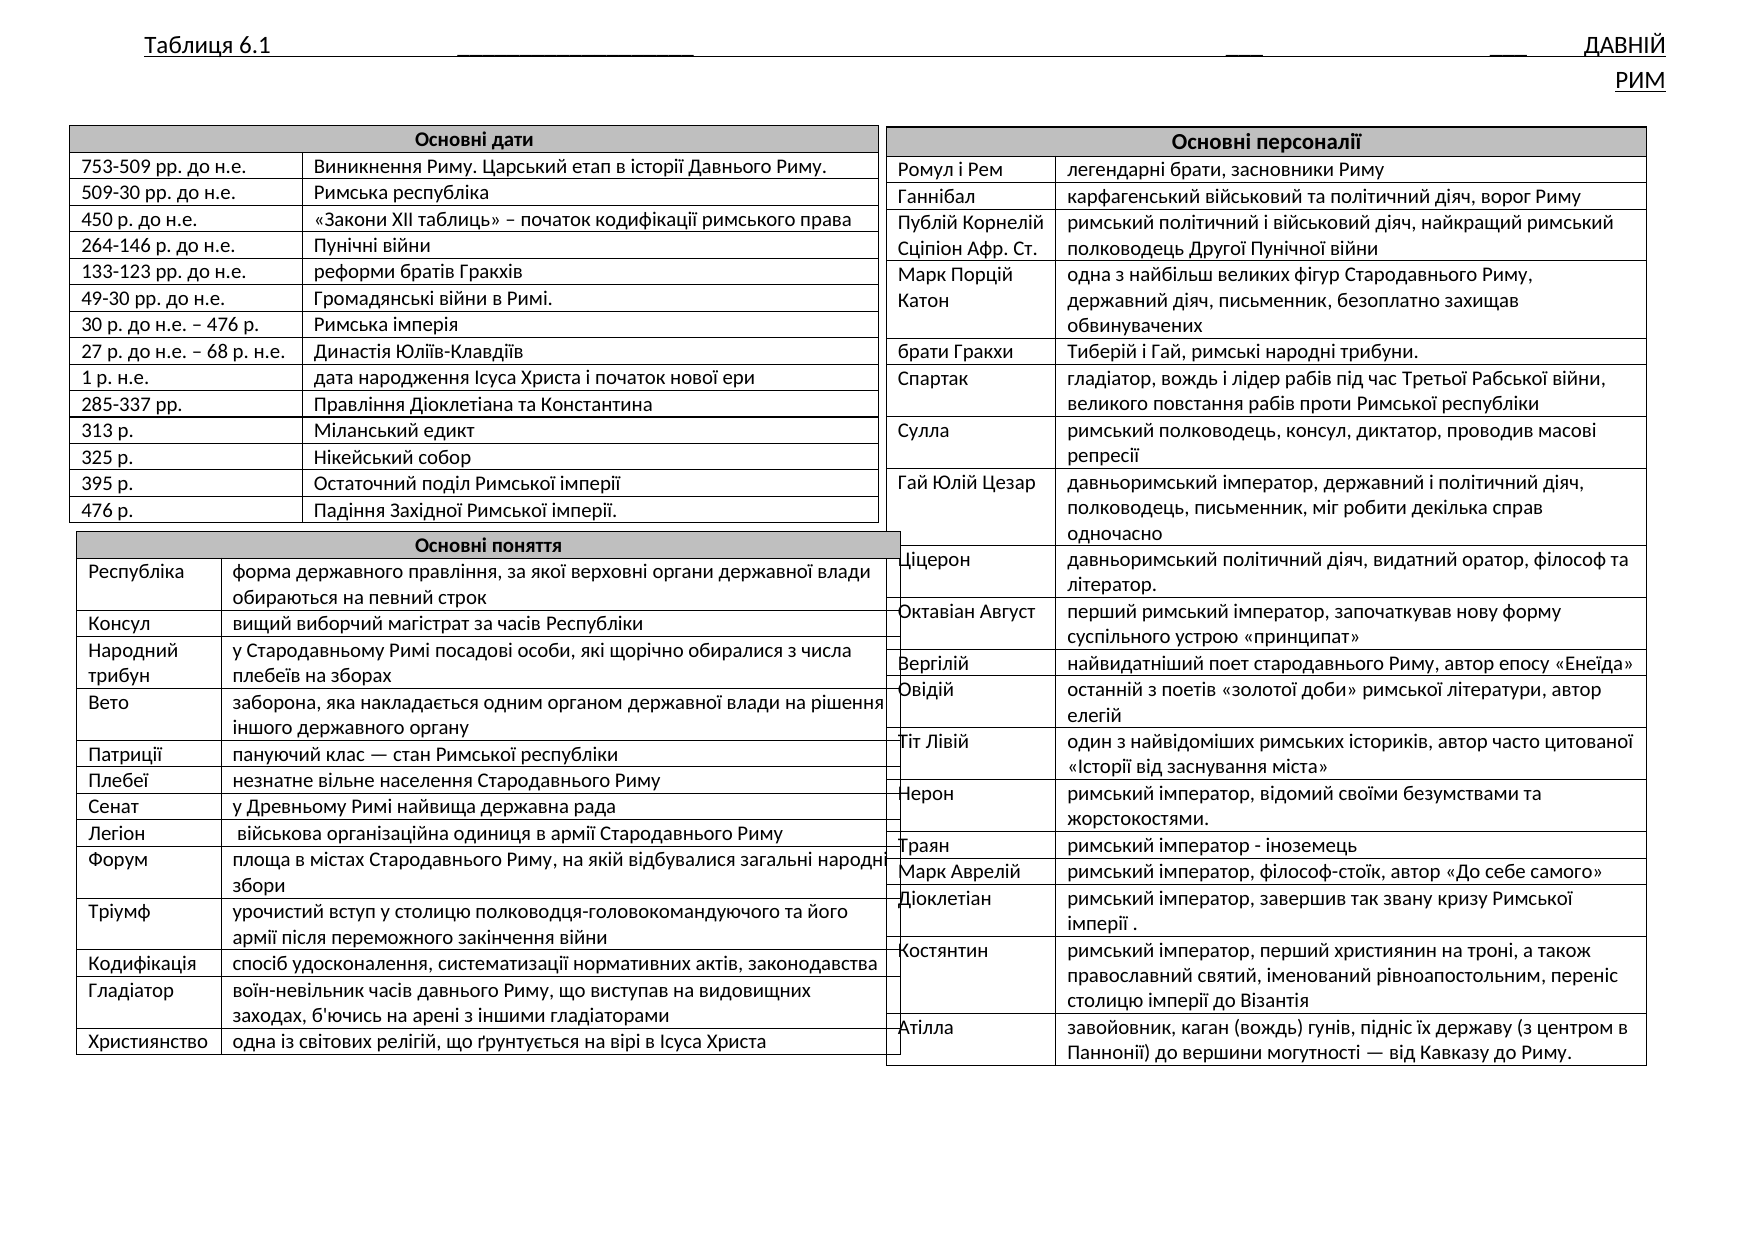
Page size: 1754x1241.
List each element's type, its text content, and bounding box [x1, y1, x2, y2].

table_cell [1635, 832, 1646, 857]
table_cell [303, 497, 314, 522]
table_cell пануючий клас — стан Римської республіки [222, 741, 900, 766]
table_cell римський політичний і військовий діяч, найкращий римський полководець Другої Пунічної війни [1056, 210, 1646, 260]
table_cell Пунічні війни [303, 232, 878, 258]
table_cell Марк Порцій Катон [887, 261, 1055, 338]
table_cell військова організаційна одиниця в армії Стародавнього Риму [222, 820, 900, 846]
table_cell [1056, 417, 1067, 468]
table_cell 313 р. [70, 418, 302, 443]
table_cell реформи братів Гракхів [303, 259, 878, 284]
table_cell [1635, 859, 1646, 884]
table_header Основні поняття [77, 532, 900, 558]
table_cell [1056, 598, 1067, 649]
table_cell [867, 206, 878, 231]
table_cell 476 р. [70, 497, 302, 522]
table_cell один з найвідоміших римських істориків, автор часто цитованої «Історії від заснування міста» [1056, 728, 1646, 779]
table_cell одна із світових релігій, що ґрунтується на вірі в Ісуса Христа [222, 1029, 900, 1054]
table_cell Плебеї [77, 767, 221, 793]
table_cell Тіт Лівій [901, 728, 1055, 779]
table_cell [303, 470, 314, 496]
table_cell Вето [77, 689, 221, 740]
table_cell форма державного правління, за якої верховні органи державної влади обираються на певний строк [222, 559, 900, 609]
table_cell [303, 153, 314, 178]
table_cell Тріумф [77, 899, 221, 949]
table_cell Ціцерон [901, 546, 1055, 597]
table_cell урочистий вступ у столицю полководця-головокомандуючого та його армії після переможного закінчення війни [222, 899, 900, 949]
text Таблиця 6.1 ___________________ ___ ___ ДАВНІЙ РИМ [88, 29, 1665, 95]
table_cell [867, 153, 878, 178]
table_cell Тиберій і Гай, римські народні трибуни. [1056, 339, 1646, 364]
table_cell 133-123 рр. до н.е. [70, 259, 302, 284]
table_cell Діоклетіан [901, 885, 1055, 936]
table_cell 1 р. н.е. [70, 365, 302, 390]
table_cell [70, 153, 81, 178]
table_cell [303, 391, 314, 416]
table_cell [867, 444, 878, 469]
table_cell 27 р. до н.е. – 68 р. н.е. [70, 338, 302, 363]
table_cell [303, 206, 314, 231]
table_cell 49-30 рр. до н.е. [70, 285, 302, 311]
table_cell спосіб удосконалення, систематизації нормативних актів, законодавства [222, 950, 900, 976]
table_header Основні персоналії [887, 128, 1646, 156]
table_cell Християнство [77, 1029, 221, 1054]
table_cell брати Гракхи [887, 339, 1055, 364]
table_cell Легіон [77, 820, 221, 846]
table_cell дата народження Ісуса Христа і початок нової ери [303, 365, 878, 390]
table_cell Октавіан Август [901, 598, 1055, 649]
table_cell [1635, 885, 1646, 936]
table_cell Патриції [77, 741, 221, 766]
table_cell Костянтин [901, 937, 1055, 1013]
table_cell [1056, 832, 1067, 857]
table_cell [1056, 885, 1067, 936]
table_cell Династія Юліїв-Клавдіїв [303, 338, 878, 363]
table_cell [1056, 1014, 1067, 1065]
table_cell вищий виборчий магістрат за часів Республіки [222, 611, 900, 636]
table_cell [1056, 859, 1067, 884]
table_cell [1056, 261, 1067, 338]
table_cell Вергілій [901, 650, 1055, 675]
table_cell Народний трибун [77, 637, 221, 688]
table_cell Ромул і Рем [887, 157, 1055, 182]
table_cell незнатне вільне населення Стародавнього Риму [222, 767, 900, 793]
table_cell Нерон [901, 780, 1055, 831]
table_cell воїн-невільник часів давнього Риму, що виступав на видовищних заходах, б'ючись на арені з іншими гладіаторами [222, 977, 900, 1028]
table_cell Спартак [887, 365, 1055, 416]
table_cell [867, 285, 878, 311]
table_cell площа в містах Стародавнього Риму, на якій відбувалися загальні народні збори [222, 847, 900, 897]
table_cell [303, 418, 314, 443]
table_cell Римська імперія [303, 312, 878, 337]
table_cell 325 р. [70, 444, 302, 469]
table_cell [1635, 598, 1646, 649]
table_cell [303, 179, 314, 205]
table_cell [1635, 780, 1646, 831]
table_cell Марк Аврелій [901, 859, 1055, 884]
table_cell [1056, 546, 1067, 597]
table_cell Овідій [901, 676, 1055, 727]
table_cell Траян [901, 832, 1055, 857]
table_cell 509-30 рр. до н.е. [70, 179, 302, 205]
table_cell Форум [77, 847, 221, 897]
table_cell у Стародавньому Римі посадові особи, які щорічно обиралися з числа плебеїв на зборах [222, 637, 900, 688]
table_cell Публій Корнелій Сціпіон Афр. Ст. [887, 210, 1055, 260]
table_cell заборона, яка накладається одним органом державної влади на рішення іншого державного органу [222, 689, 900, 740]
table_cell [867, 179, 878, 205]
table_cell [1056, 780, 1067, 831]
table_cell Сенат [77, 794, 221, 819]
table_cell гладіатор, вождь і лідер рабів під час Третьої Рабської війни, великого повстання рабів проти Римської республіки [1056, 365, 1646, 416]
table_cell у Древньому Римі найвища державна рада [222, 794, 900, 819]
table_cell 30 р. до н.е. – 476 р. [70, 312, 302, 337]
table_cell Консул [77, 611, 221, 636]
table_cell Сулла [887, 417, 1055, 468]
table_cell 264-146 р. до н.е. [70, 232, 302, 258]
table_cell Атілла [887, 1014, 1055, 1065]
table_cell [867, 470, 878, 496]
table_header Основні дати [70, 126, 878, 152]
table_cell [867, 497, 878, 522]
table_cell Гладіатор [77, 977, 221, 1028]
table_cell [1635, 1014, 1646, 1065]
table_cell Ганнібал [887, 183, 1055, 208]
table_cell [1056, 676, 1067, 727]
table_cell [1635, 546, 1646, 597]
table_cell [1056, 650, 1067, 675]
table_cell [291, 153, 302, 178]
table_cell 285-337 рр. [70, 391, 302, 416]
table_cell 450 р. до н.е. [70, 206, 302, 231]
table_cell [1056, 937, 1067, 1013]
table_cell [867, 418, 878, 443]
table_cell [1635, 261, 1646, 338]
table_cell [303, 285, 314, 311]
table_cell 395 р. [70, 470, 302, 496]
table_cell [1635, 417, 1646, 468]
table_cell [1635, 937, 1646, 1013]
table_cell Гай Юлій Цезар [887, 469, 1055, 545]
table_cell Республіка [77, 559, 221, 609]
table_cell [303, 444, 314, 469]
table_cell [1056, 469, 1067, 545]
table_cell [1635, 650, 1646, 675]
table_cell карфагенський військовий та політичний діяч, ворог Риму [1056, 183, 1646, 208]
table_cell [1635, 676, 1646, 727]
table_cell легендарні брати, засновники Риму [1056, 157, 1646, 182]
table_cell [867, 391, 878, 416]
table_cell Кодифікація [77, 950, 221, 976]
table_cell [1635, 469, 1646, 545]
